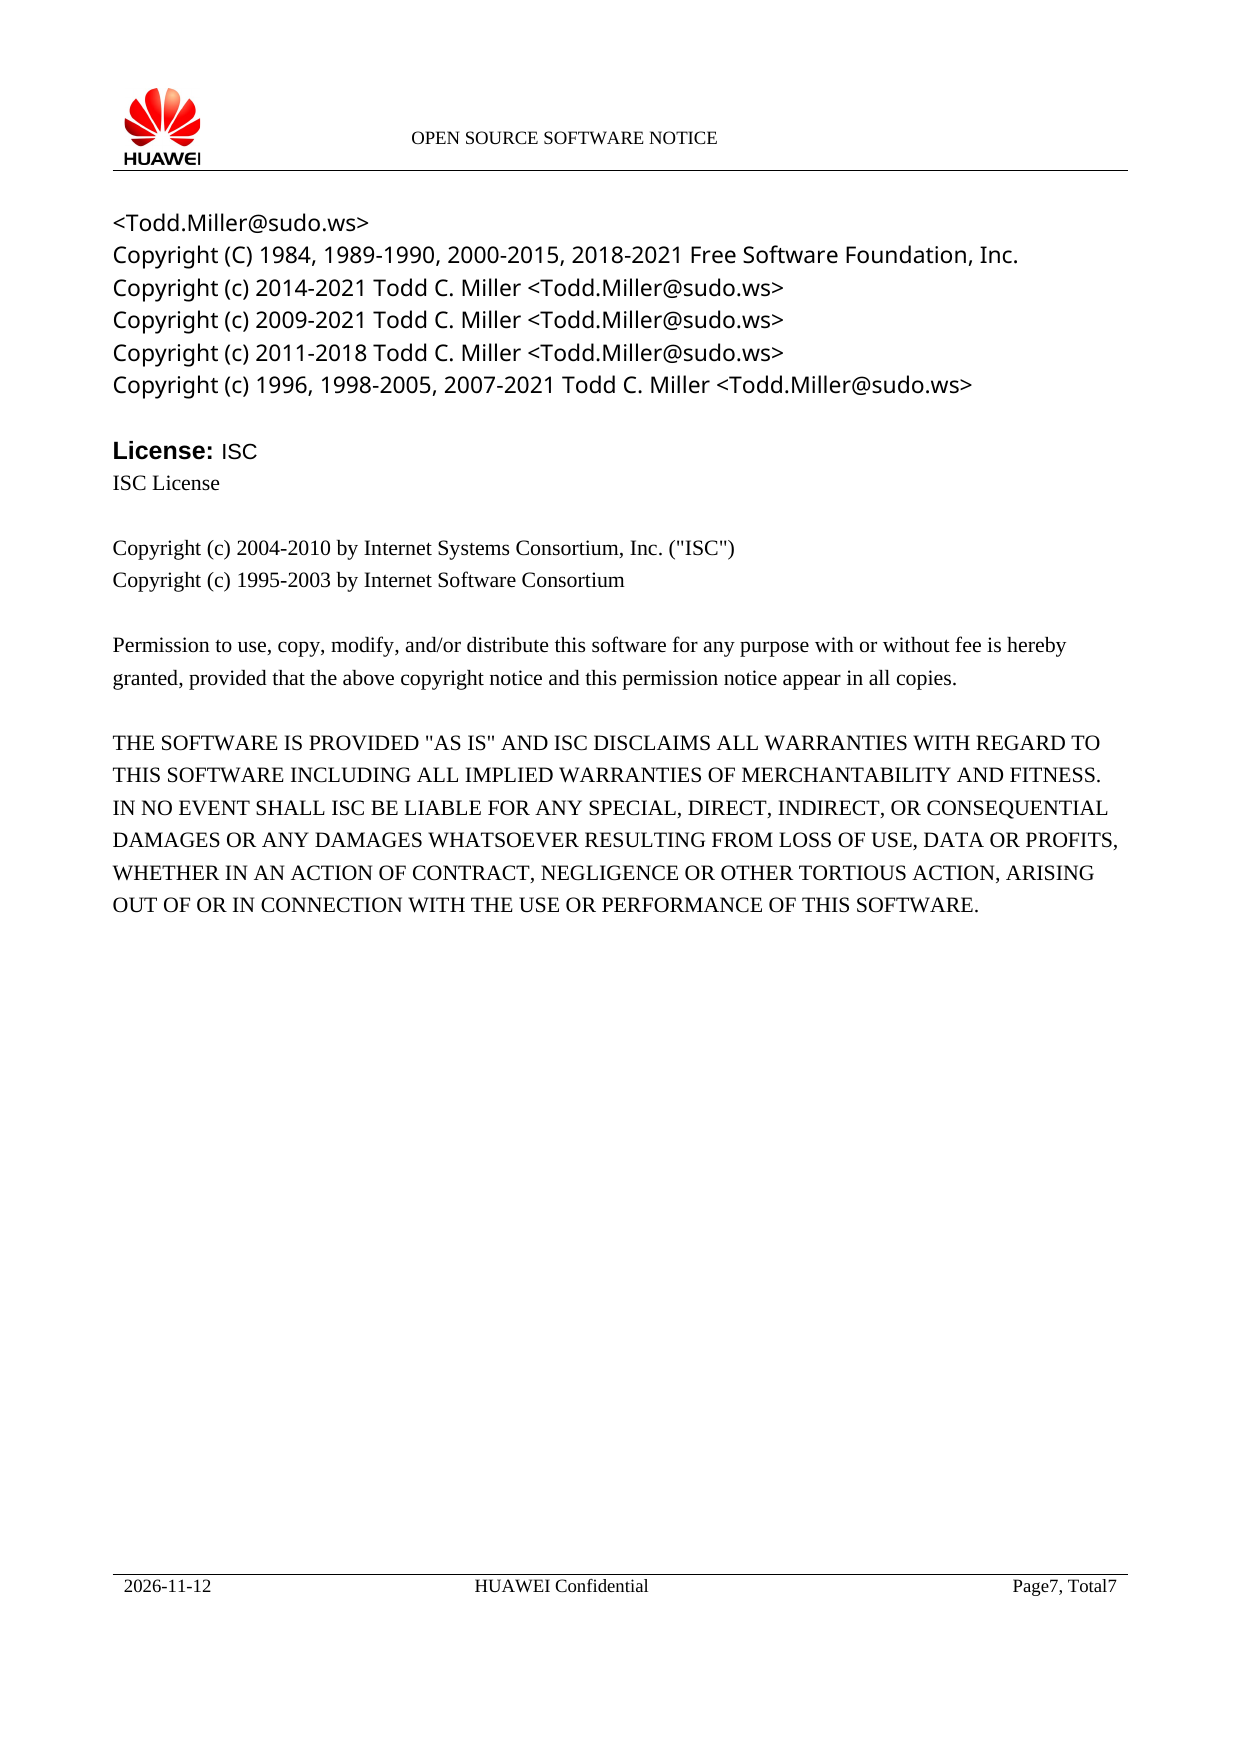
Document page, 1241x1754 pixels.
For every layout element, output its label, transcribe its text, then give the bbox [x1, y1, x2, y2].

text License: ISC [112, 434, 1128, 466]
picture [124, 88, 201, 165]
text ISC License Copyright (c) 2004-2010 by Internet Systems Consortium, Inc. ("ISC") Copyright (c) 1995-2003 by Internet Software Consortium Permission to use, copy, modify, and/or distribute this software for any purpose with or without fee is hereby granted, provided that the above copyright notice and this permission notice appear in all copies. THE SOFTWARE IS PROVIDED "AS IS" AND ISC DISCLAIMS ALL WARRANTIES WITH REGARD TO THIS SOFTWARE INCLUDING ALL IMPLIED WARRANTIES OF MERCHANTABILITY AND FITNESS. IN NO EVENT SHALL ISC BE LIABLE FOR ANY SPECIAL, DIRECT, INDIRECT, OR CONSEQUENTIAL DAMAGES OR ANY DAMAGES WHATSOEVER RESULTING FROM LOSS OF USE, DATA OR PROFITS, WHETHER IN AN ACTION OF CONTRACT, NEGLIGENCE OR OTHER TORTIOUS ACTION, ARISING OUT OF OR IN CONNECTION WITH THE USE OR PERFORMANCE OF THIS SOFTWARE. [112, 466, 1128, 921]
